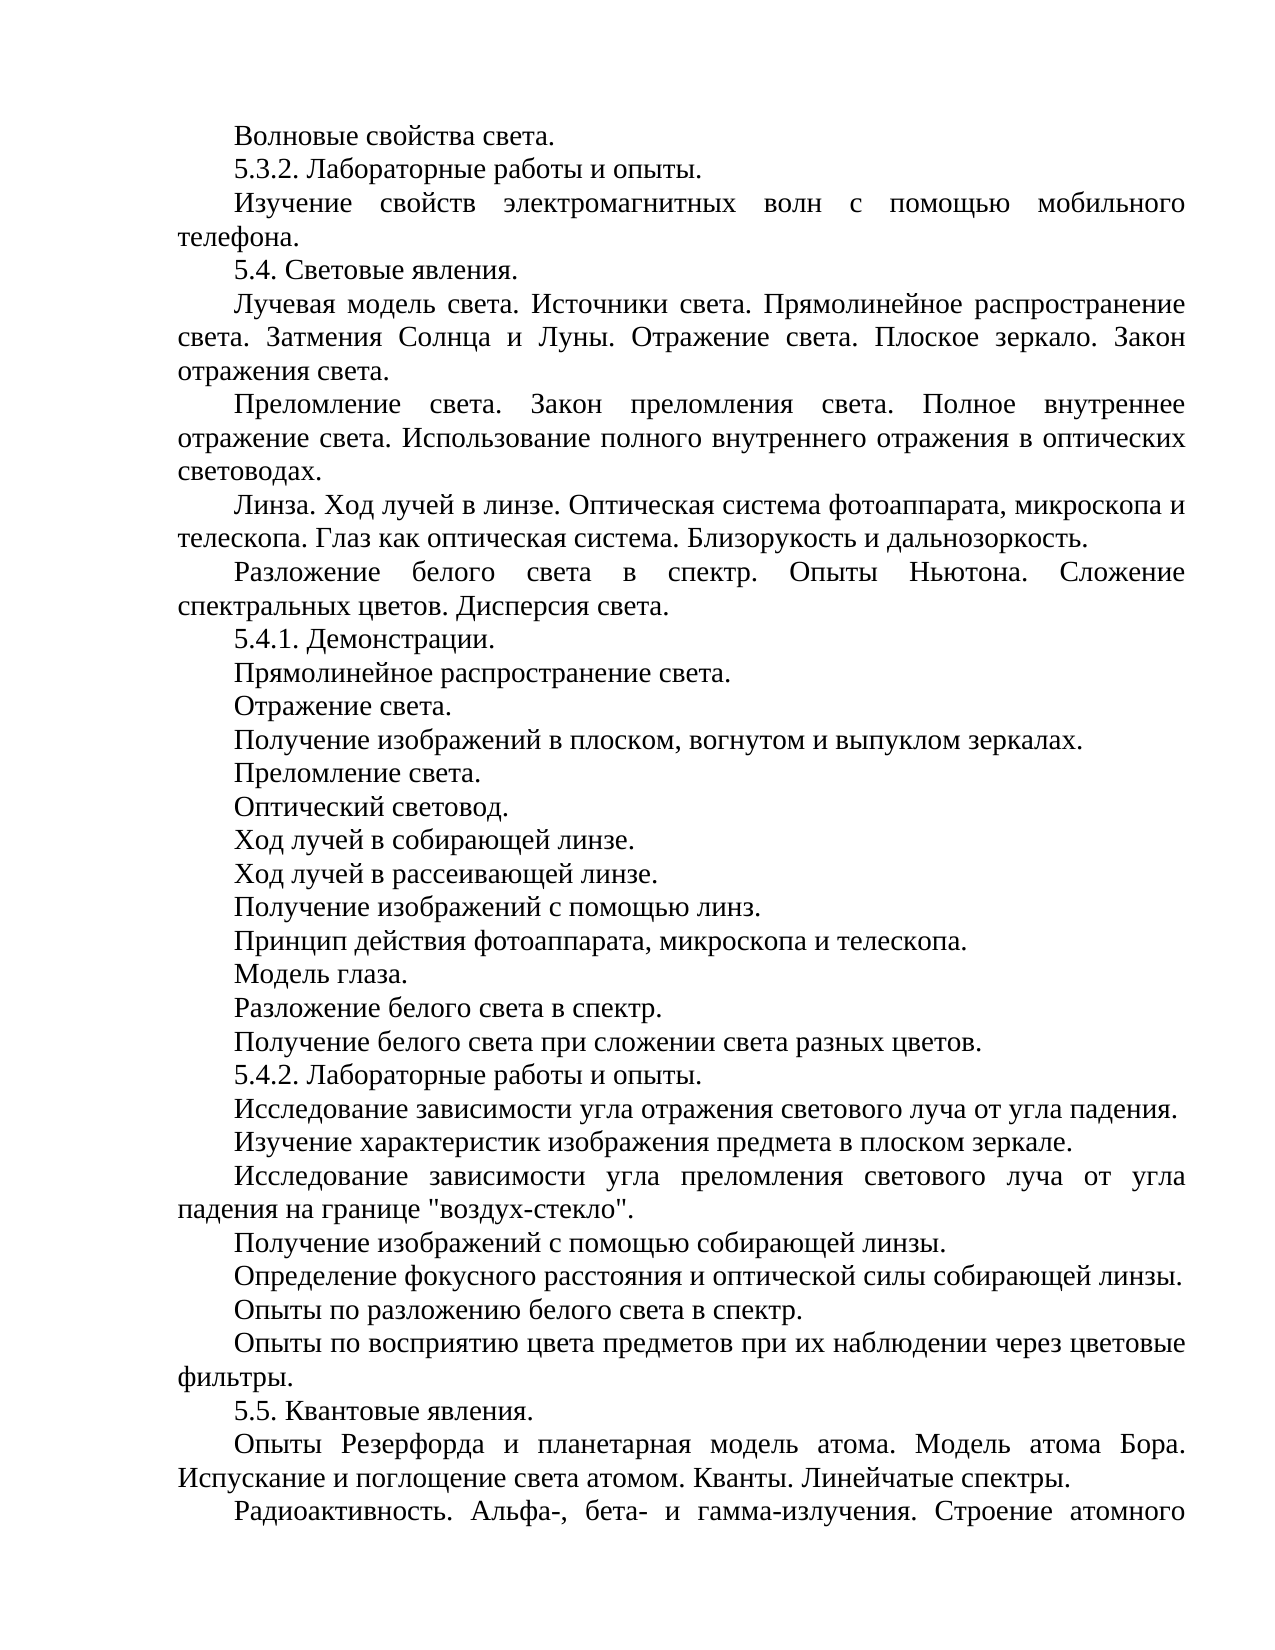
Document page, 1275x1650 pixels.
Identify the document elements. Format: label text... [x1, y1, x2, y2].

text Опыты по восприятию цвета предметов при их наблюдении через цветовые фильтры. [177, 1326, 1186, 1393]
text Ход лучей в собирающей линзе. [177, 822, 1186, 856]
text Получение изображений с помощью линз. [177, 889, 1186, 923]
text Изучение свойств электромагнитных волн с помощью мобильного телефона. [177, 185, 1186, 252]
text 5.5. Квантовые явления. [177, 1393, 1186, 1426]
text Исследование зависимости угла отражения светового луча от угла падения. [177, 1091, 1186, 1124]
text Опыты по разложению белого света в спектр. [177, 1292, 1186, 1326]
text Определение фокусного расстояния и оптической силы собирающей линзы. [177, 1258, 1186, 1292]
text Преломление света. Закон преломления света. Полное внутреннее отражение света. Использование полного внутреннего отражения в оптических световодах. [177, 386, 1186, 487]
text 5.4. Световые явления. [177, 252, 1186, 286]
text Отражение света. [177, 688, 1186, 722]
text 5.3.2. Лабораторные работы и опыты. [177, 152, 1186, 185]
text Получение изображений в плоском, вогнутом и выпуклом зеркалах. [177, 722, 1186, 755]
text 5.4.1. Демонстрации. [177, 621, 1186, 655]
text Принцип действия фотоаппарата, микроскопа и телескопа. [177, 923, 1186, 957]
text Получение белого света при сложении света разных цветов. [177, 1024, 1186, 1057]
text Изучение характеристик изображения предмета в плоском зеркале. [177, 1124, 1186, 1158]
text Преломление света. [177, 755, 1186, 789]
text Разложение белого света в спектр. Опыты Ньютона. Сложение спектральных цветов. Дисперсия света. [177, 554, 1186, 621]
text Модель глаза. [177, 957, 1186, 990]
text Исследование зависимости угла преломления светового луча от угла падения на границе "воздух-стекло". [177, 1158, 1186, 1225]
text 5.4.2. Лабораторные работы и опыты. [177, 1057, 1186, 1091]
text Разложение белого света в спектр. [177, 990, 1186, 1024]
text Ход лучей в рассеивающей линзе. [177, 856, 1186, 889]
text Волновые свойства света. [177, 118, 1186, 152]
text Линза. Ход лучей в линзе. Оптическая система фотоаппарата, микроскопа и телескопа. Глаз как оптическая система. Близорукость и дальнозоркость. [177, 487, 1186, 554]
text Прямолинейное распространение света. [177, 655, 1186, 688]
text Оптический световод. [177, 789, 1186, 822]
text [177, 1493, 1186, 1527]
text Опыты Резерфорда и планетарная модель атома. Модель атома Бора. Испускание и поглощение света атомом. Кванты. Линейчатые спектры. [177, 1426, 1186, 1493]
text Лучевая модель света. Источники света. Прямолинейное распространение света. Затмения Солнца и Луны. Отражение света. Плоское зеркало. Закон отражения света. [177, 286, 1186, 386]
text Получение изображений с помощью собирающей линзы. [177, 1225, 1186, 1258]
